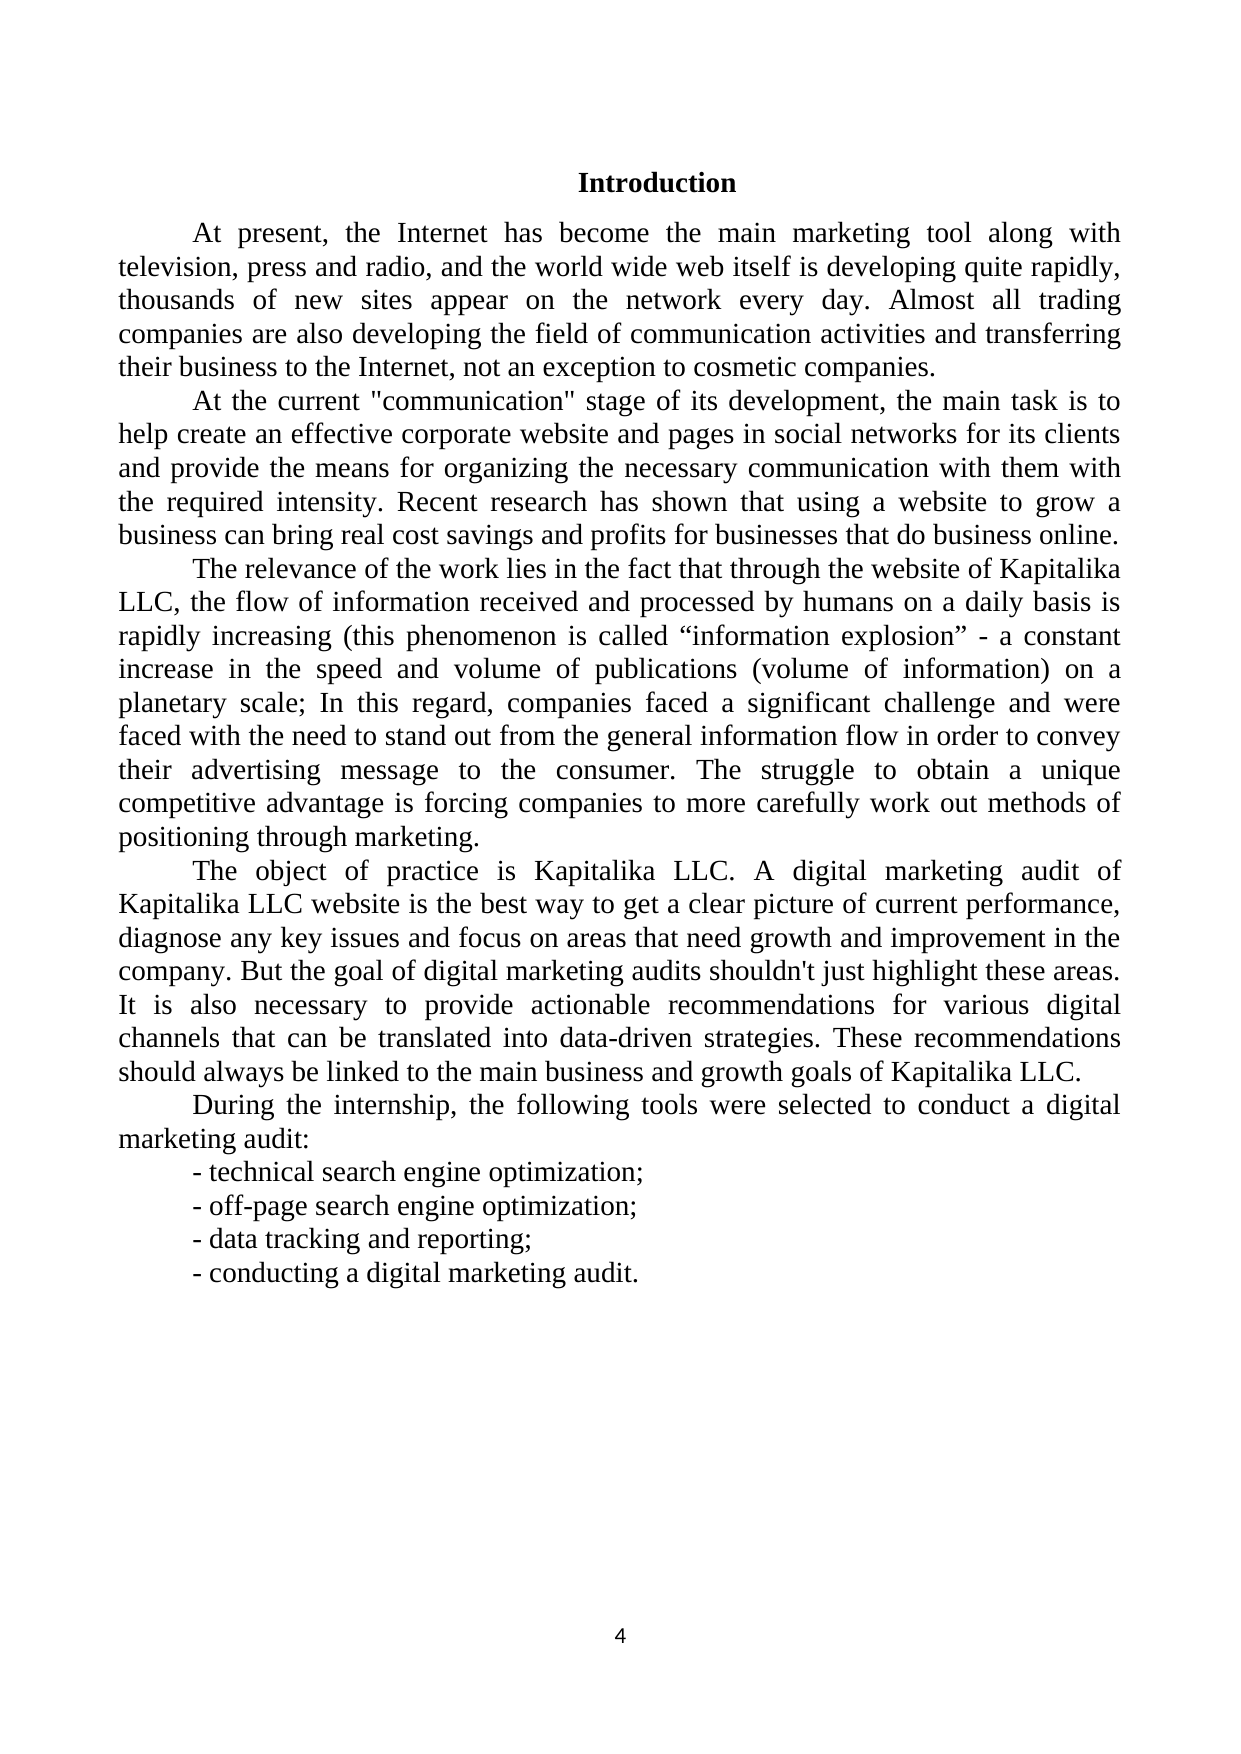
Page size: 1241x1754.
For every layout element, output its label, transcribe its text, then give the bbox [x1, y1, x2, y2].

text - conducting a digital marketing audit. [118, 1255, 1122, 1289]
subtitle Introduction [118, 165, 1122, 198]
text At the current "communication" stage of its development, the main task is to help create an effective corporate website and pages in social networks for its clients and provide the means for organizing the necessary communication with them with the required intensity. Recent research has shown that using a website to grow a business can bring real cost savings and profits for businesses that do business online. [118, 383, 1122, 551]
text - technical search engine optimization; [118, 1154, 1122, 1188]
text During the internship, the following tools were selected to conduct a digital marketing audit: [118, 1087, 1122, 1154]
text - off-page search engine optimization; [118, 1188, 1122, 1222]
text At present, the Internet has become the main marketing tool along with television, press and radio, and the world wide web itself is developing quite rapidly, thousands of new sites appear on the network every day. Almost all trading companies are also developing the field of communication activities and transferring their business to the Internet, not an exception to cosmetic companies. [118, 215, 1122, 383]
text The relevance of the work lies in the fact that through the website of Kapitalika LLC, the flow of information received and processed by humans on a daily basis is rapidly increasing (this phenomenon is called “information explosion” - a constant increase in the speed and volume of publications (volume of information) on a planetary scale; In this regard, companies faced a significant challenge and were faced with the need to stand out from the general information flow in order to convey their advertising message to the consumer. The struggle to obtain a unique competitive advantage is forcing companies to more carefully work out methods of positioning through marketing. [118, 551, 1122, 853]
text The object of practice is Kapitalika LLC. A digital marketing audit of Kapitalika LLC website is the best way to get a clear picture of current performance, diagnose any key issues and focus on areas that need growth and improvement in the company. But the goal of digital marketing audits shouldn't just highlight these areas. It is also necessary to provide actionable recommendations for various digital channels that can be translated into data-driven strategies. These recommendations should always be linked to the main business and growth goals of Kapitalika LLC. [118, 853, 1122, 1087]
text - data tracking and reporting; [118, 1222, 1122, 1255]
